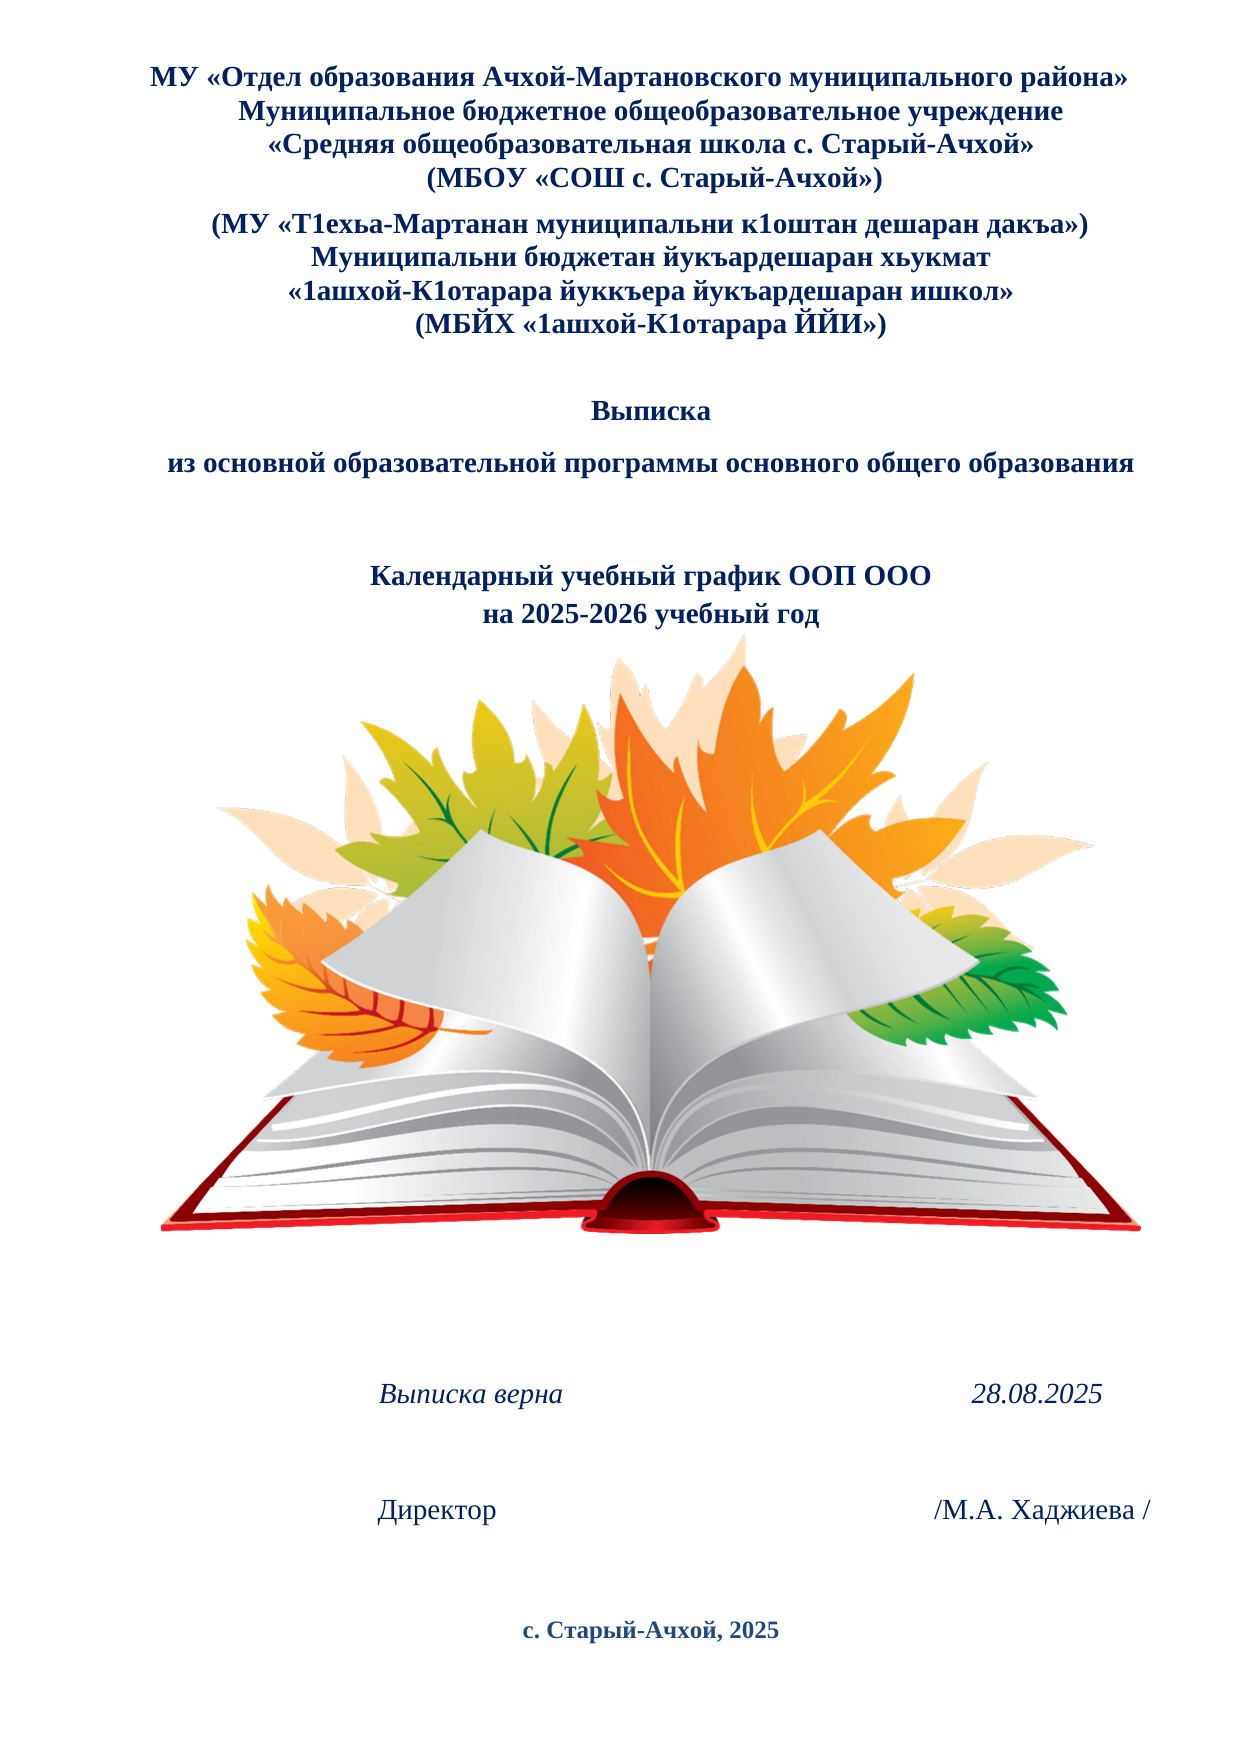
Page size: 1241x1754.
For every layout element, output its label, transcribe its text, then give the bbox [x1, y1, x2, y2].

text Календарный учебный график ООП ООО [150, 558, 1152, 591]
text Директор /М.А. Хаджиева / [150, 1492, 1152, 1526]
text (МБЙХ «1ашхой-К1отарара ЙЙИ») [150, 306, 1152, 340]
text с. Старый-Ачхой, 2025 [150, 1615, 1152, 1644]
text Выписка верна 28.08.2025 [150, 1377, 1152, 1410]
text на 2025-2026 учебный год [150, 596, 1152, 630]
text (МУ «Т1ехьа-Мартанан муниципальни к1оштан дешаран дакъа») [149, 206, 1144, 239]
text Муниципальное бюджетное общеобразовательное учреждение [150, 93, 1152, 126]
text «Средняя общеобразовательная школа с. Старый-Ачхой» [150, 126, 1152, 160]
text «1ашхой-К1отарара йуккъера йукъардешаран ишкол» [150, 273, 1152, 306]
text МУ «Отдел образования Ачхой-Мартановского муниципального района» [150, 59, 1152, 93]
text Выписка [150, 393, 1152, 426]
picture [160, 634, 1141, 1234]
text (МБОУ «СОШ с. Старый-Ачхой») [150, 160, 1152, 193]
text Муниципальни бюджетан йукъардешаран хьукмат [150, 239, 1152, 273]
text из основной образовательной программы основного общего образования [150, 446, 1152, 479]
